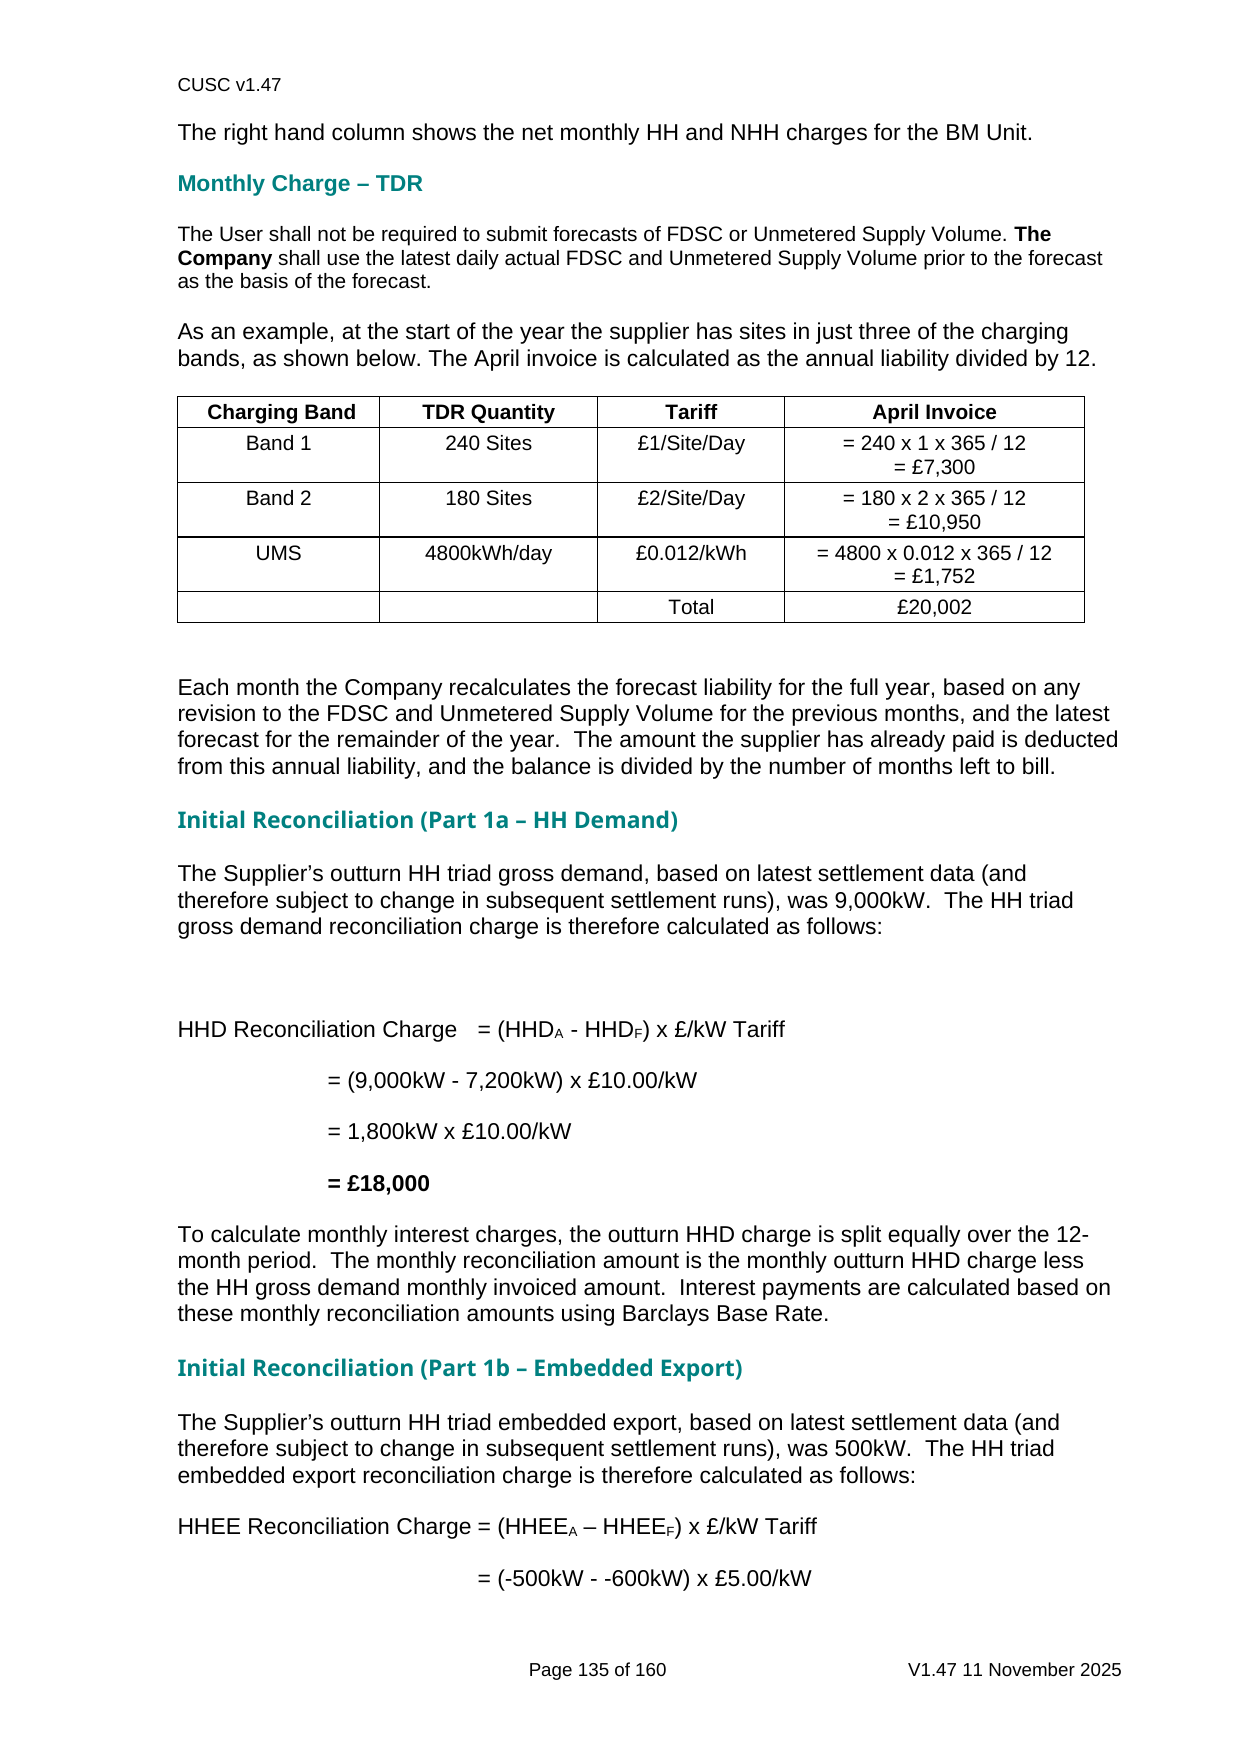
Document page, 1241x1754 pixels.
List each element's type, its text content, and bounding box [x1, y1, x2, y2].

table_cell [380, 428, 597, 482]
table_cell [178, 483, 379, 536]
text The Supplier’s outturn HH triad gross demand, based on latest settlement data (and therefore subject to change in subsequent settlement runs), was 9,000kW. The HH triad gross demand reconciliation charge is therefore calculated as follows: [177, 860, 1121, 939]
subtitle Initial Reconciliation (Part 1b – Embedded Export) [177, 1351, 1121, 1383]
text To calculate monthly interest charges, the outturn HHD charge is split equally over the 12-month period. The monthly reconciliation amount is the monthly outturn HHD charge less the HH gross demand monthly invoiced amount. Interest payments are calculated based on these monthly reconciliation amounts using Barclays Base Rate. [177, 1221, 1121, 1326]
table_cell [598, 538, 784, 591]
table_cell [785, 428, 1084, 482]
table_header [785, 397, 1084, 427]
text As an example, at the start of the year the supplier has sites in just three of the charging bands, as shown below. The April invoice is calculated as the annual liability divided by 12. [177, 318, 1121, 371]
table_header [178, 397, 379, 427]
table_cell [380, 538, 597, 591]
text HHD Reconciliation Charge = (HHDA - HHDF) x £/kW Tariff [177, 1016, 1121, 1042]
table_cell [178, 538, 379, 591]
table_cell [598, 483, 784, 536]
text The Supplier’s outturn HH triad embedded export, based on latest settlement data (and therefore subject to change in subsequent settlement runs), was 500kW. The HH triad embedded export reconciliation charge is therefore calculated as follows: [177, 1409, 1121, 1488]
text HHEE Reconciliation Charge = (HHEEA – HHEEF) x £/kW Tariff [177, 1513, 1121, 1539]
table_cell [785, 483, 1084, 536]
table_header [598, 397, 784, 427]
subtitle Initial Reconciliation (Part 1a – HH Demand) [177, 804, 1121, 835]
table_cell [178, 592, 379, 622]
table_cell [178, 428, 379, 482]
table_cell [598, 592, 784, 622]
text = (9,000kW - 7,200kW) x £10.00/kW [177, 1067, 1121, 1093]
text The User shall not be required to submit forecasts of FDSC or Unmetered Supply Volume. The Company shall use the latest daily actual FDSC and Unmetered Supply Volume prior to the forecast as the basis of the forecast. [177, 221, 1121, 293]
text = 1,800kW x £10.00/kW [177, 1118, 1121, 1145]
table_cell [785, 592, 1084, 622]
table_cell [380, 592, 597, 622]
text = £18,000 [177, 1170, 1121, 1196]
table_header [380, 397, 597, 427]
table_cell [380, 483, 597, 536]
text Each month the Company recalculates the forecast liability for the full year, based on any revision to the FDSC and Unmetered Supply Volume for the previous months, and the latest forecast for the remainder of the year. The amount the supplier has already paid is deducted from this annual liability, and the balance is divided by the number of months left to bill. [177, 673, 1121, 779]
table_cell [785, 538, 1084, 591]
text Monthly Charge – TDR [177, 170, 1121, 196]
text = (-500kW - -600kW) x £5.00/kW [177, 1564, 1121, 1591]
text The right hand column shows the net monthly HH and NHH charges for the BM Unit. [177, 119, 1121, 145]
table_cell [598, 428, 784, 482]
